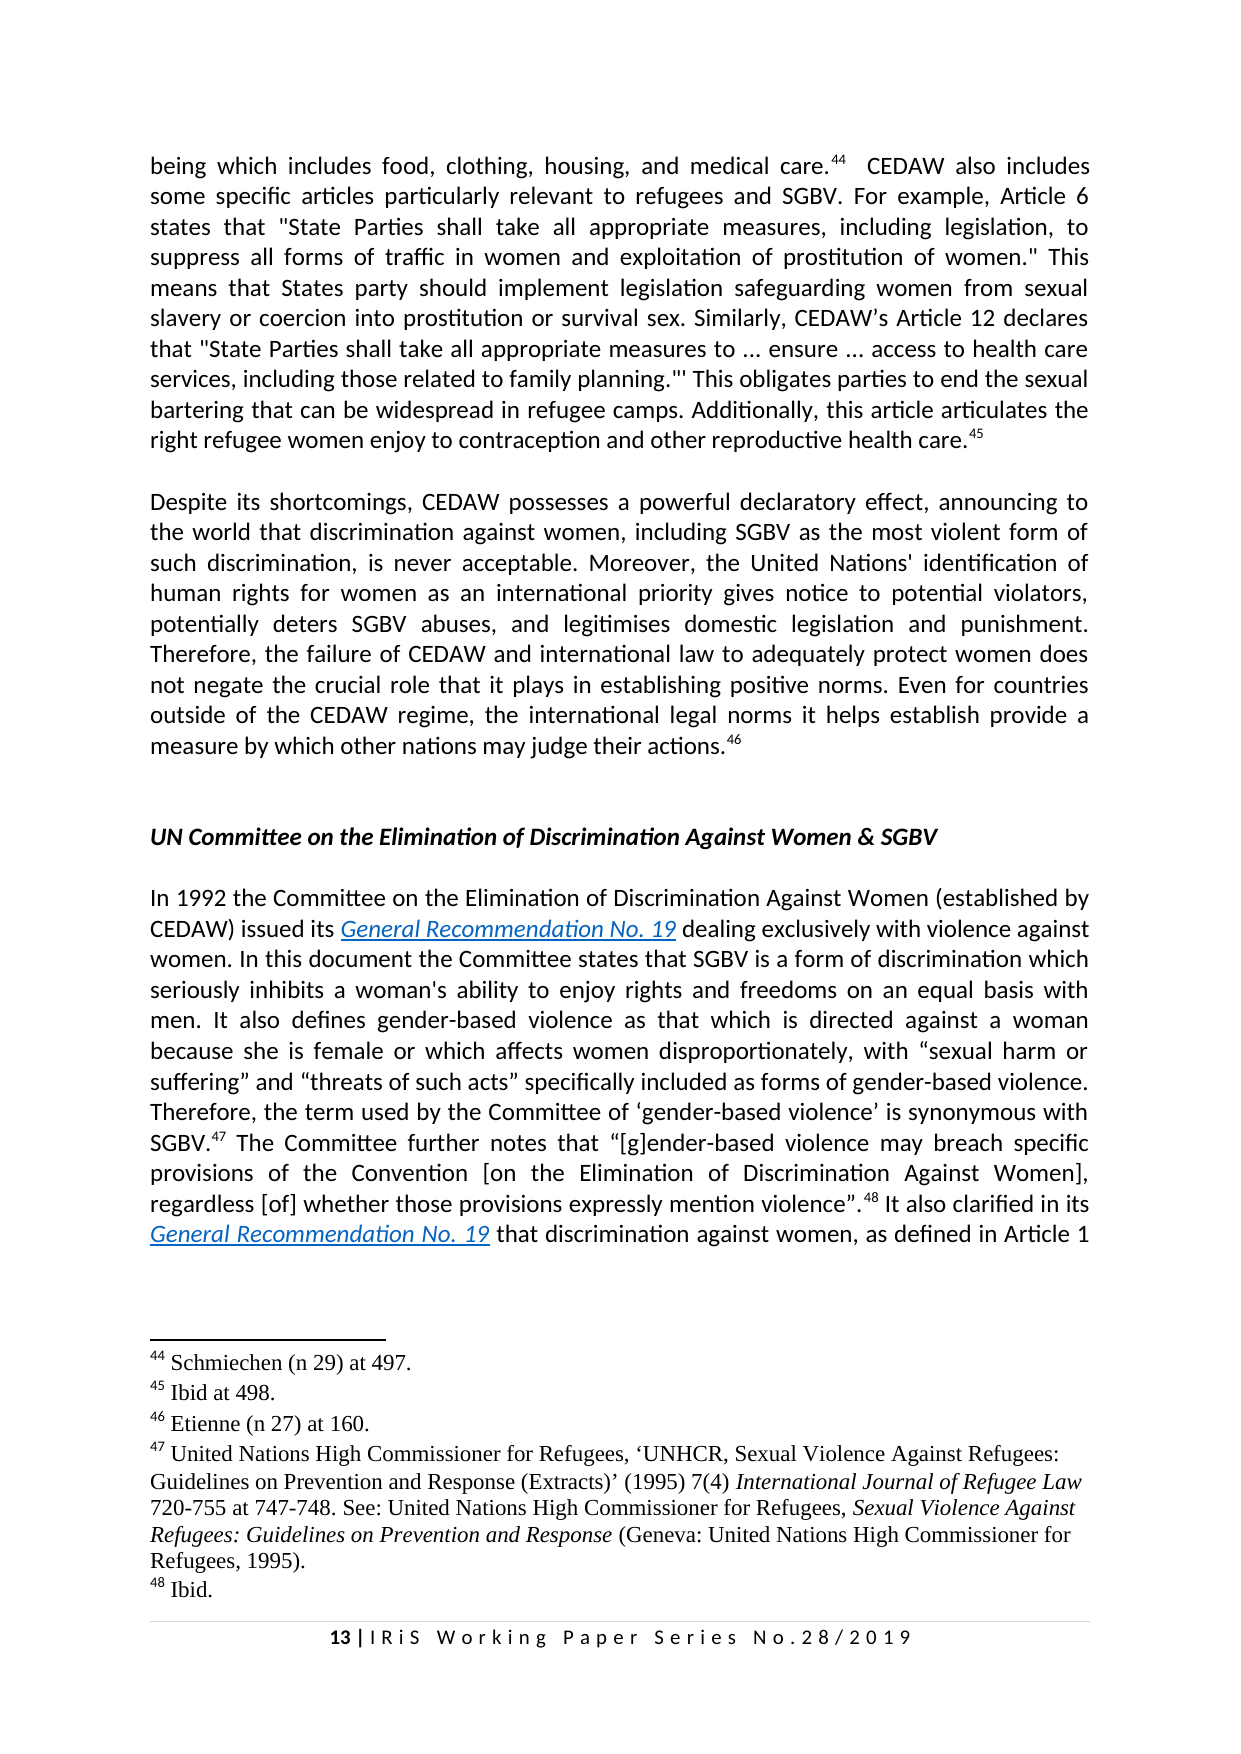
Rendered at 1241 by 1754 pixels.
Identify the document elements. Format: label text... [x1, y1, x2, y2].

text UN Committee on the Elimination of Discrimination Against Women & SGBV [150, 821, 1090, 852]
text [150, 150, 1090, 455]
text Despite its shortcomings, CEDAW possesses a powerful declaratory effect, announcing to the world that discrimination against women, including SGBV as the most violent form of such discrimination, is never acceptable. Moreover, the United Nations' identification of human rights for women as an international priority gives notice to potential violators, potentially deters SGBV abuses, and legitimises domestic legislation and punishment. Therefore, the failure of CEDAW and international law to adequately protect women does not negate the crucial role that it plays in establishing positive norms. Even for countries outside of the CEDAW regime, the international legal norms it helps establish provide a measure by which other nations may judge their actions. [150, 486, 1090, 760]
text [150, 882, 1090, 1249]
